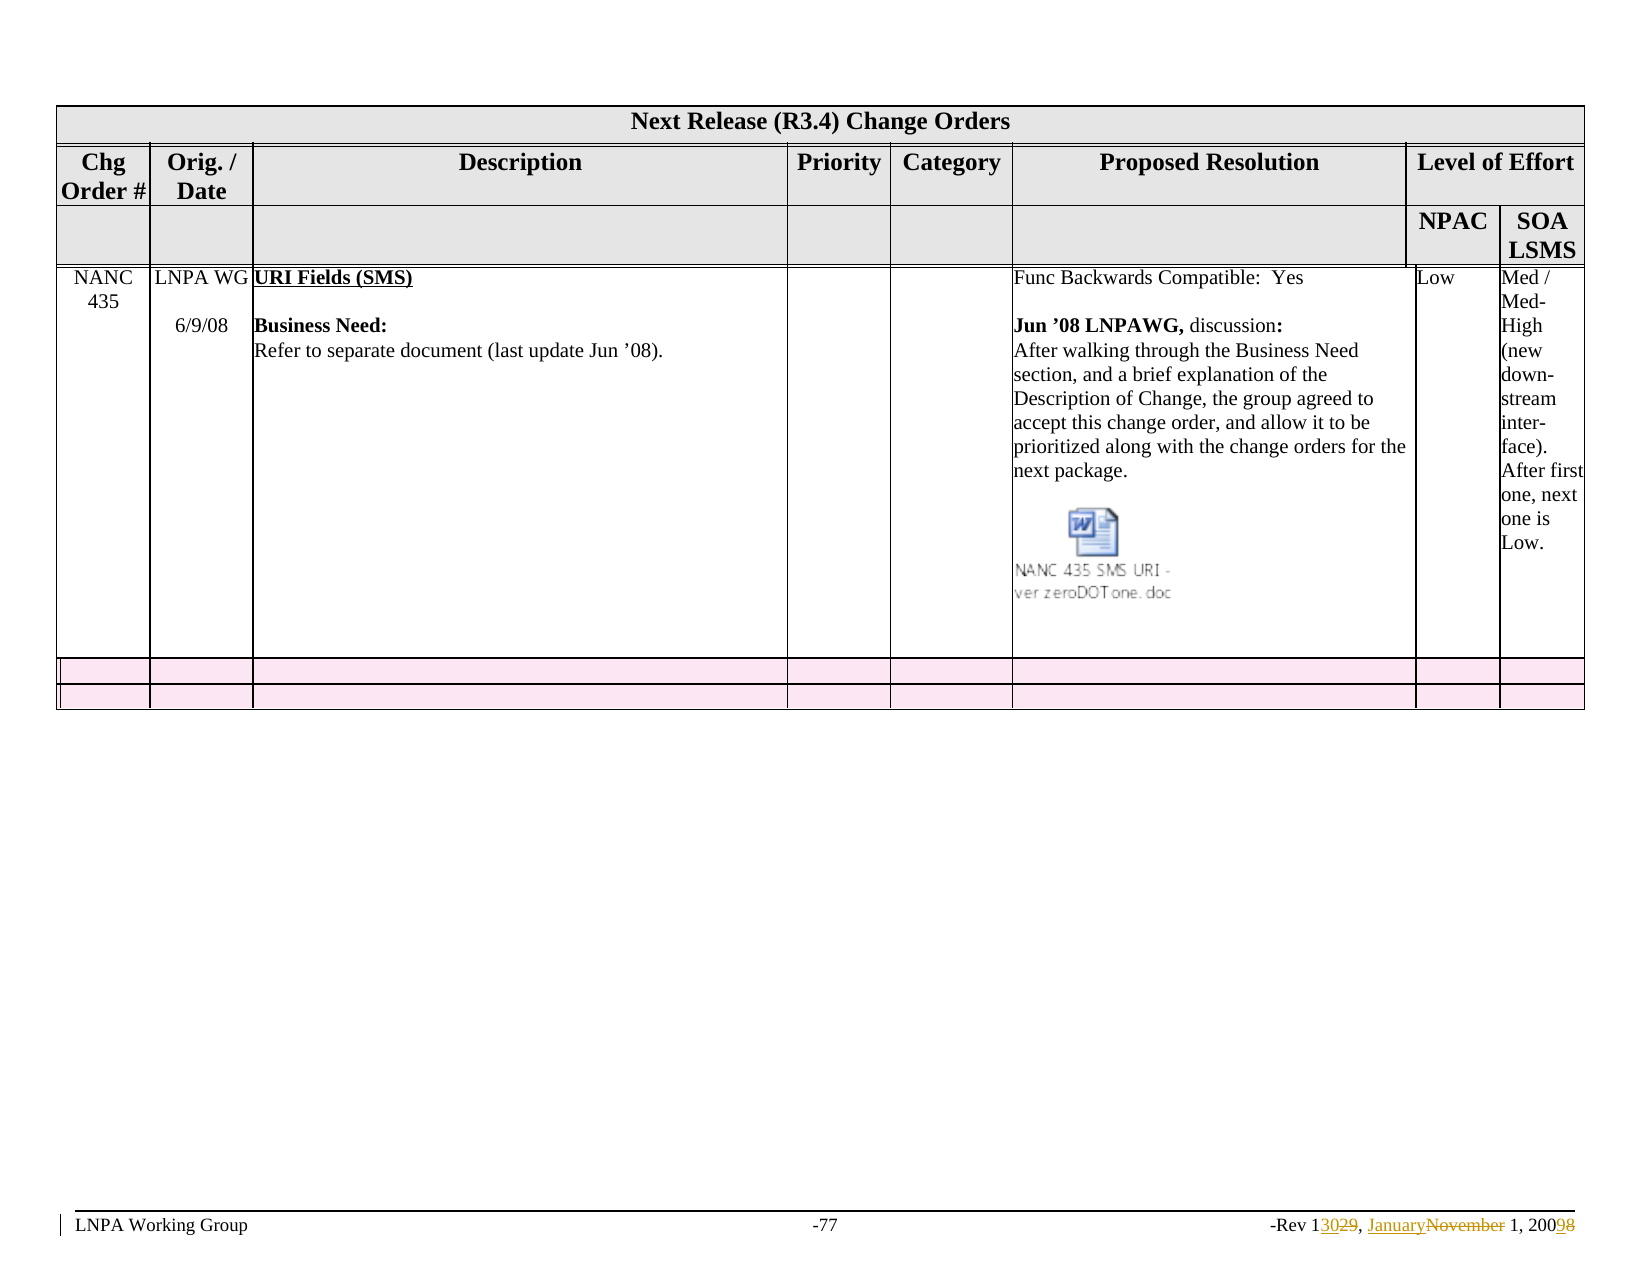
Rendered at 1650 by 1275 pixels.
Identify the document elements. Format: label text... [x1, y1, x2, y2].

table_cell Description [254, 147, 787, 205]
table_cell LNPA WG 6/9/08 [151, 268, 252, 657]
table_cell Chg Order # [57, 147, 149, 205]
table_cell [891, 268, 1012, 657]
table_cell Proposed Resolution [1013, 147, 1405, 205]
table_cell Med / Med-High (new down-stream inter-face). After first one, next one is Low. [1501, 268, 1584, 657]
table_cell Orig. / Date [151, 147, 252, 205]
table_header Next Release (R3.4) Change Orders [57, 107, 1584, 142]
table_cell Priority [788, 147, 890, 205]
table_cell Level of Effort [1407, 147, 1584, 205]
table_cell Func Backwards Compatible: Yes Jun ’08 LNPAWG, discussion: After walking through the Business Need section, and a brief explanation of the Description of Change, the group agreed to accept this change order, and allow it to be prioritized along with the change orders for the next package. [1013, 268, 1415, 657]
table_cell Category [891, 147, 1012, 205]
table_cell Low [1417, 268, 1499, 657]
table_cell [788, 268, 890, 657]
table_cell NPAC [1407, 206, 1499, 264]
table_cell SOA LSMS [1501, 206, 1584, 264]
table_cell URI Fields (SMS) Business Need: Refer to separate document (last update Jun ’08). [254, 268, 787, 657]
table_cell [891, 206, 1012, 264]
table_cell [788, 206, 890, 264]
table_cell [151, 206, 252, 264]
table_cell [57, 206, 149, 264]
table_cell NANC 435 [57, 268, 149, 657]
table_cell [254, 206, 787, 264]
table_cell [1013, 206, 1405, 264]
